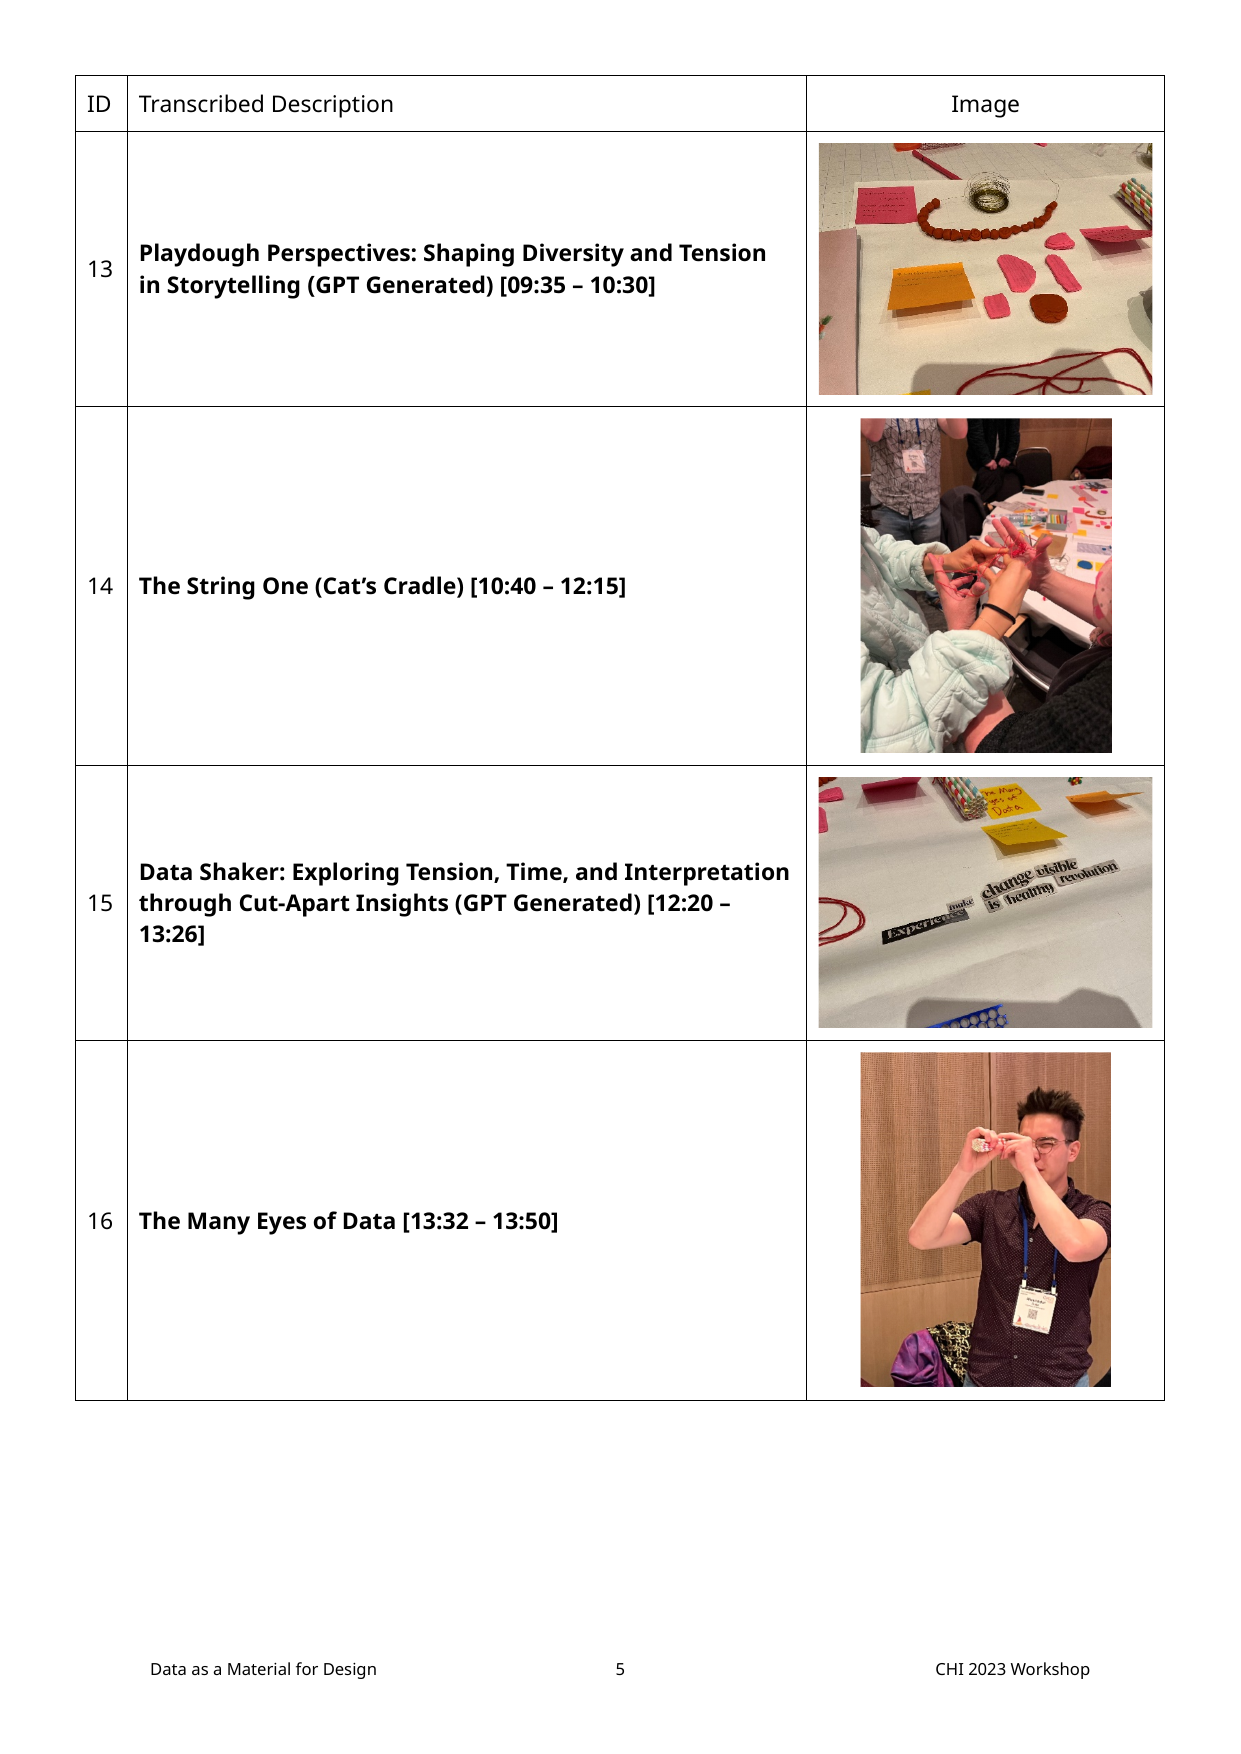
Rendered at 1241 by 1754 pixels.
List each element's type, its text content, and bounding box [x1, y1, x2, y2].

picture [861, 419, 1112, 753]
table_cell 14 [76, 407, 127, 764]
table_cell 16 [76, 1041, 127, 1400]
table_header Transcribed Description [128, 76, 806, 131]
picture [818, 143, 1153, 395]
picture [861, 1053, 1111, 1387]
table_cell Data Shaker: Exploring Tension, Time, and Interpretation through Cut-Apart Insights (GPT Generated) [12:20 – 13:26] [128, 766, 806, 1040]
table_cell [807, 407, 1164, 764]
table_cell 13 [76, 132, 127, 406]
table_cell [807, 132, 1164, 406]
table_cell The String One (Cat’s Cradle) [10:40 – 12:15] [128, 407, 806, 764]
table_cell 15 [76, 766, 127, 1040]
picture [818, 777, 1153, 1028]
table_cell [807, 1041, 1164, 1400]
table_header Image [807, 76, 1164, 131]
table_cell The Many Eyes of Data [13:32 – 13:50] [128, 1041, 806, 1400]
table_cell Playdough Perspectives: Shaping Diversity and Tension in Storytelling (GPT Generated) [09:35 – 10:30] [128, 132, 806, 406]
table_cell [807, 766, 1164, 1040]
table_header ID [76, 76, 127, 131]
